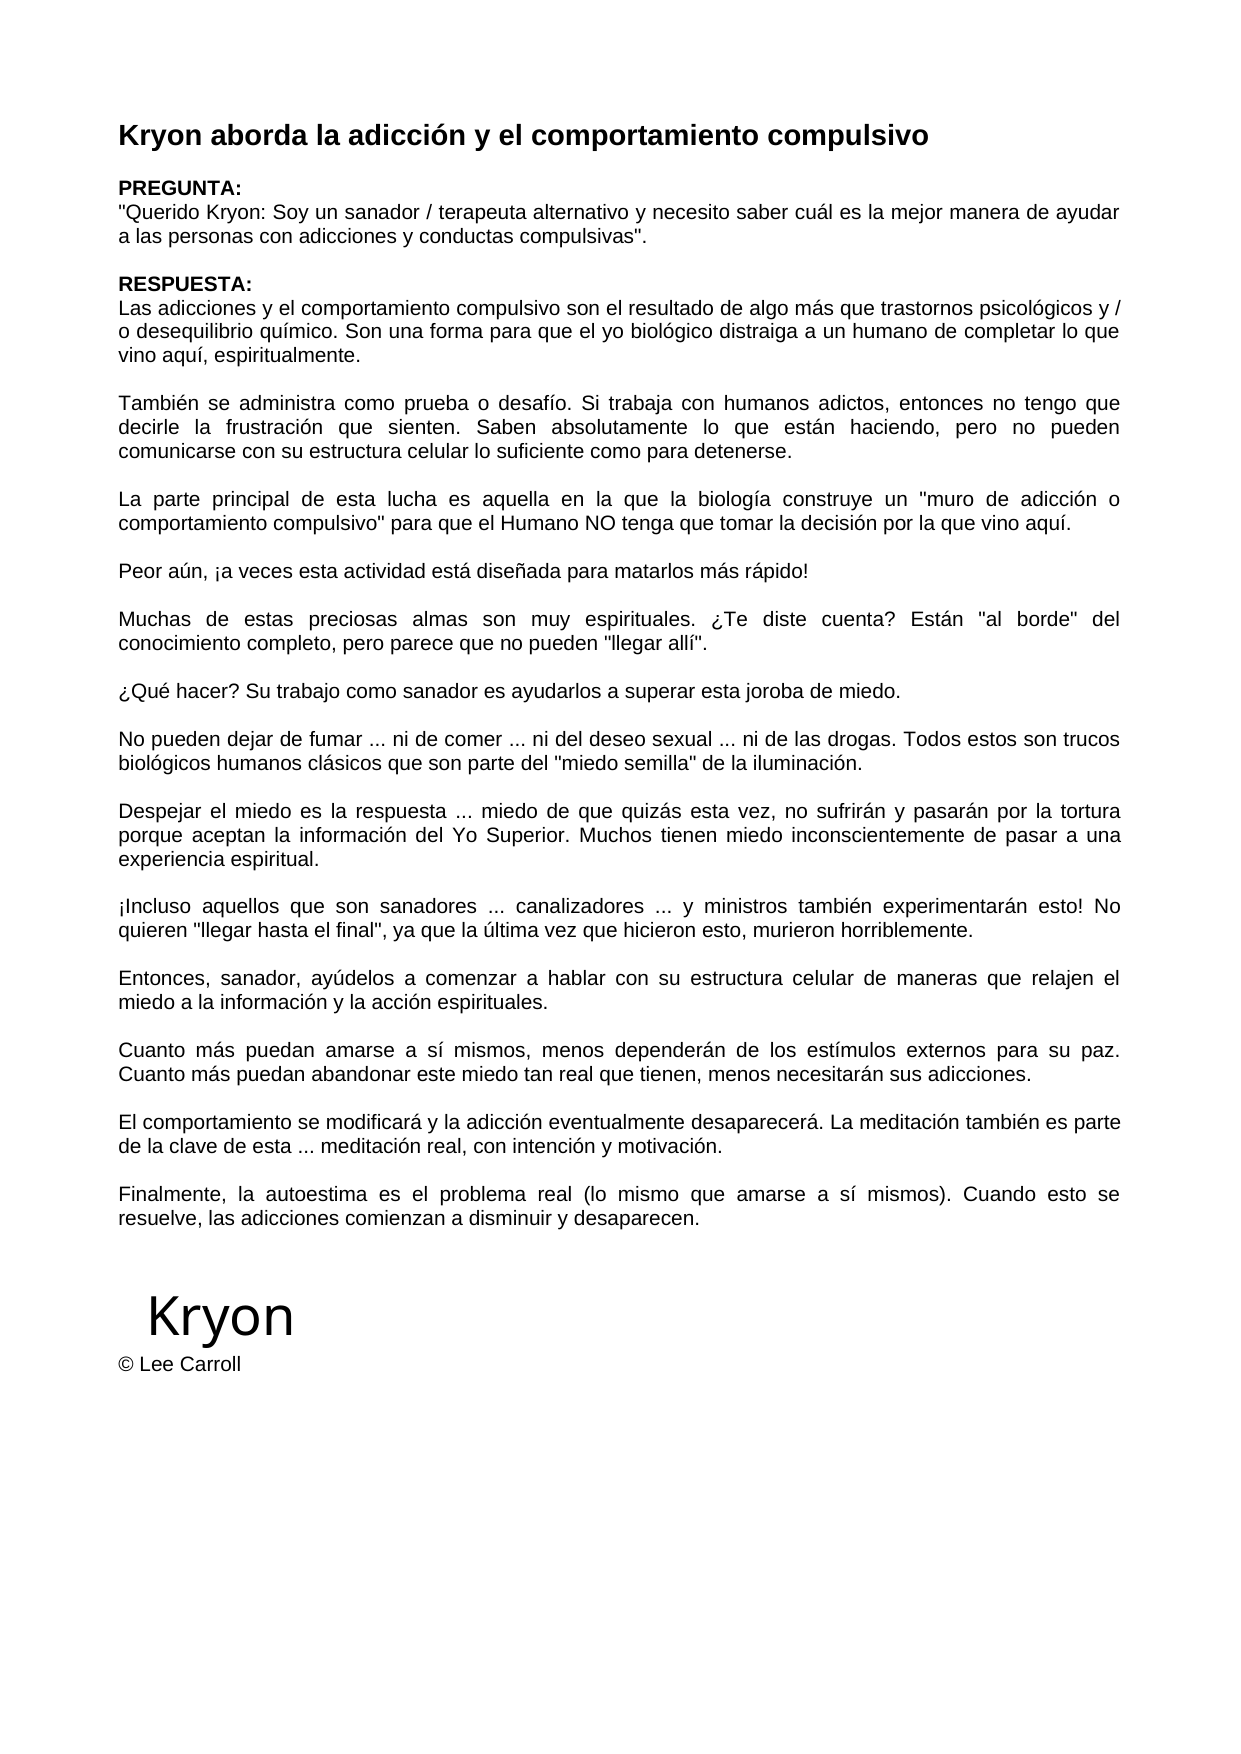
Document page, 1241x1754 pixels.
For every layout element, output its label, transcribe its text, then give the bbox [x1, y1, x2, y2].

text Entonces, sanador, ayúdelos a comenzar a hablar con su estructura celular de maneras que relajen el miedo a la información y la acción espirituales. [118, 966, 1122, 1014]
text El comportamiento se modificará y la adicción eventualmente desaparecerá. La meditación también es parte de la clave de esta ... meditación real, con intención y motivación. [118, 1110, 1122, 1158]
text No pueden dejar de fumar ... ni de comer ... ni del deseo sexual ... ni de las drogas. Todos estos son trucos biológicos humanos clásicos que son parte del "miedo semilla" de la iluminación. [118, 727, 1122, 774]
text También se administra como prueba o desafío. Si trabaja con humanos adictos, entonces no tengo que decirle la frustración que sienten. Saben absolutamente lo que están haciendo, pero no pueden comunicarse con su estructura celular lo suficiente como para detenerse. [118, 391, 1122, 463]
text ¡Incluso aquellos que son sanadores ... canalizadores ... y ministros también experimentarán esto! No quieren "llegar hasta el final", ya que la última vez que hicieron esto, murieron horriblemente. [118, 894, 1122, 942]
text "Querido Kryon: Soy un sanador / terapeuta alternativo y necesito saber cuál es la mejor manera de ayudar a las personas con adicciones y conductas compulsivas". [118, 199, 1122, 247]
text Peor aún, ¡a veces esta actividad está diseñada para matarlos más rápido! [118, 559, 1122, 583]
text Las adicciones y el comportamiento compulsivo son el resultado de algo más que trastornos psicológicos y / o desequilibrio químico. Son una forma para que el yo biológico distraiga a un humano de completar lo que vino aquí, espiritualmente. [118, 295, 1122, 367]
text © Lee Carroll [118, 1351, 1122, 1375]
text Finalmente, la autoestima es el problema real (lo mismo que amarse a sí mismos). Cuando esto se resuelve, las adicciones comienzan a disminuir y desaparecen. [118, 1182, 1122, 1230]
text ¿Qué hacer? Su trabajo como sanador es ayudarlos a superar esta joroba de miedo. [118, 679, 1122, 703]
text Despejar el miedo es la respuesta ... miedo de que quizás esta vez, no sufrirán y pasarán por la tortura porque aceptan la información del Yo Superior. Muchos tienen miedo inconscientemente de pasar a una experiencia espiritual. [118, 798, 1122, 870]
text Muchas de estas preciosas almas son muy espirituales. ¿Te diste cuenta? Están "al borde" del conocimiento completo, pero parece que no pueden "llegar allí". [118, 607, 1122, 655]
text Cuanto más puedan amarse a sí mismos, menos dependerán de los estímulos externos para su paz. Cuanto más puedan abandonar este miedo tan real que tienen, menos necesitarán sus adicciones. [118, 1038, 1122, 1086]
text Kryon [118, 1278, 1122, 1351]
text La parte principal de esta lucha es aquella en la que la biología construye un "muro de adicción o comportamiento compulsivo" para que el Humano NO tenga que tomar la decisión por la que vino aquí. [118, 487, 1122, 535]
text PREGUNTA: [118, 176, 1122, 199]
text RESPUESTA: [118, 271, 1122, 295]
text Kryon aborda la adicción y el comportamiento compulsivo [118, 118, 1122, 152]
